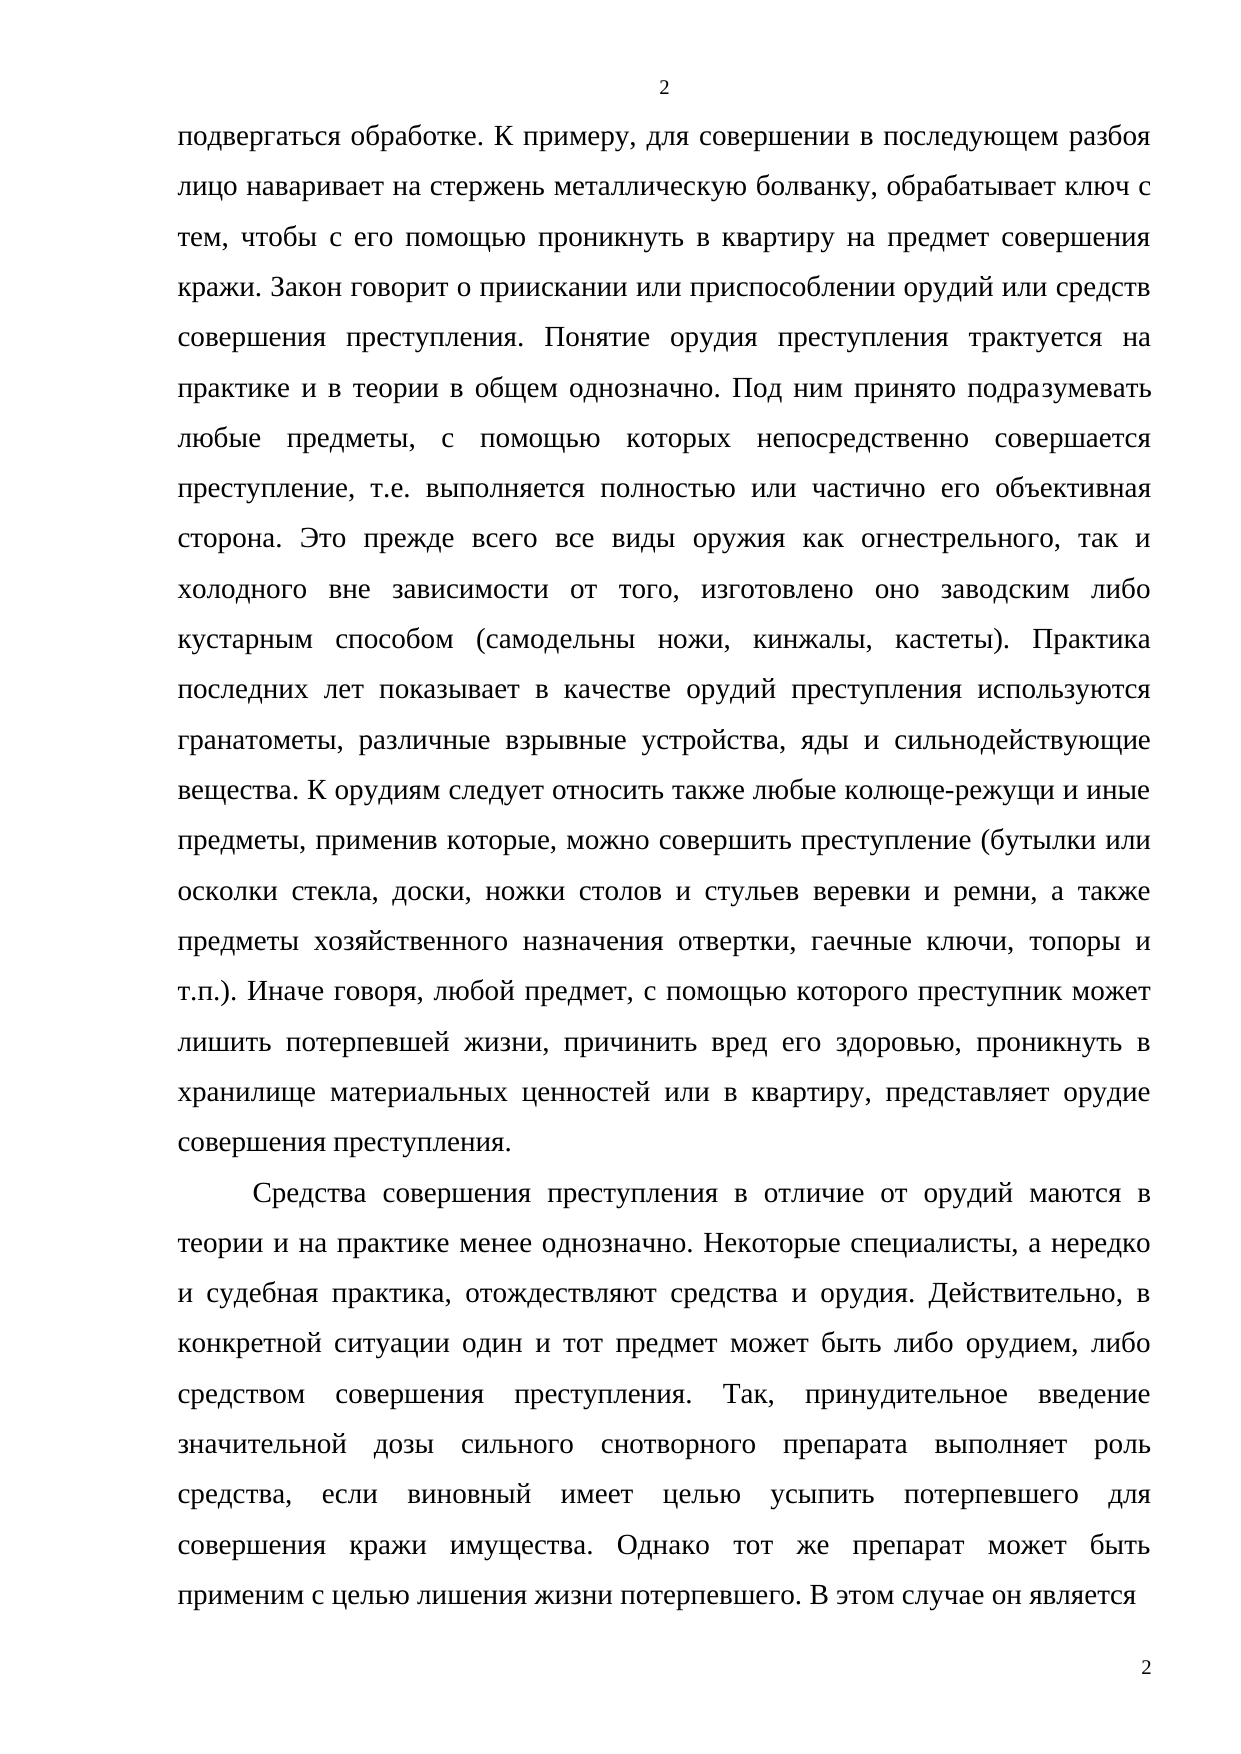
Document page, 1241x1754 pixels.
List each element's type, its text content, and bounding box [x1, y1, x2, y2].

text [177, 118, 1152, 1158]
text Средства совершения преступления в отличие от орудий маются в теории и на практике менее однозначно. Некоторые специалисты, а нередко и судебная практика, отождествляют средства и орудия. Действительно, в конкретной ситуации один и тот предмет может быть либо орудием, либо средством совершения преступления. Так, принудительное введение значительной дозы сильного снотворного препарата выполняет роль средства, если виновный имеет целью усыпить потерпевшего для совершения кражи имущества. Однако тот же препарат может быть применим с целью лишения жизни потерпевшего. В этом случае он является [177, 1175, 1152, 1611]
